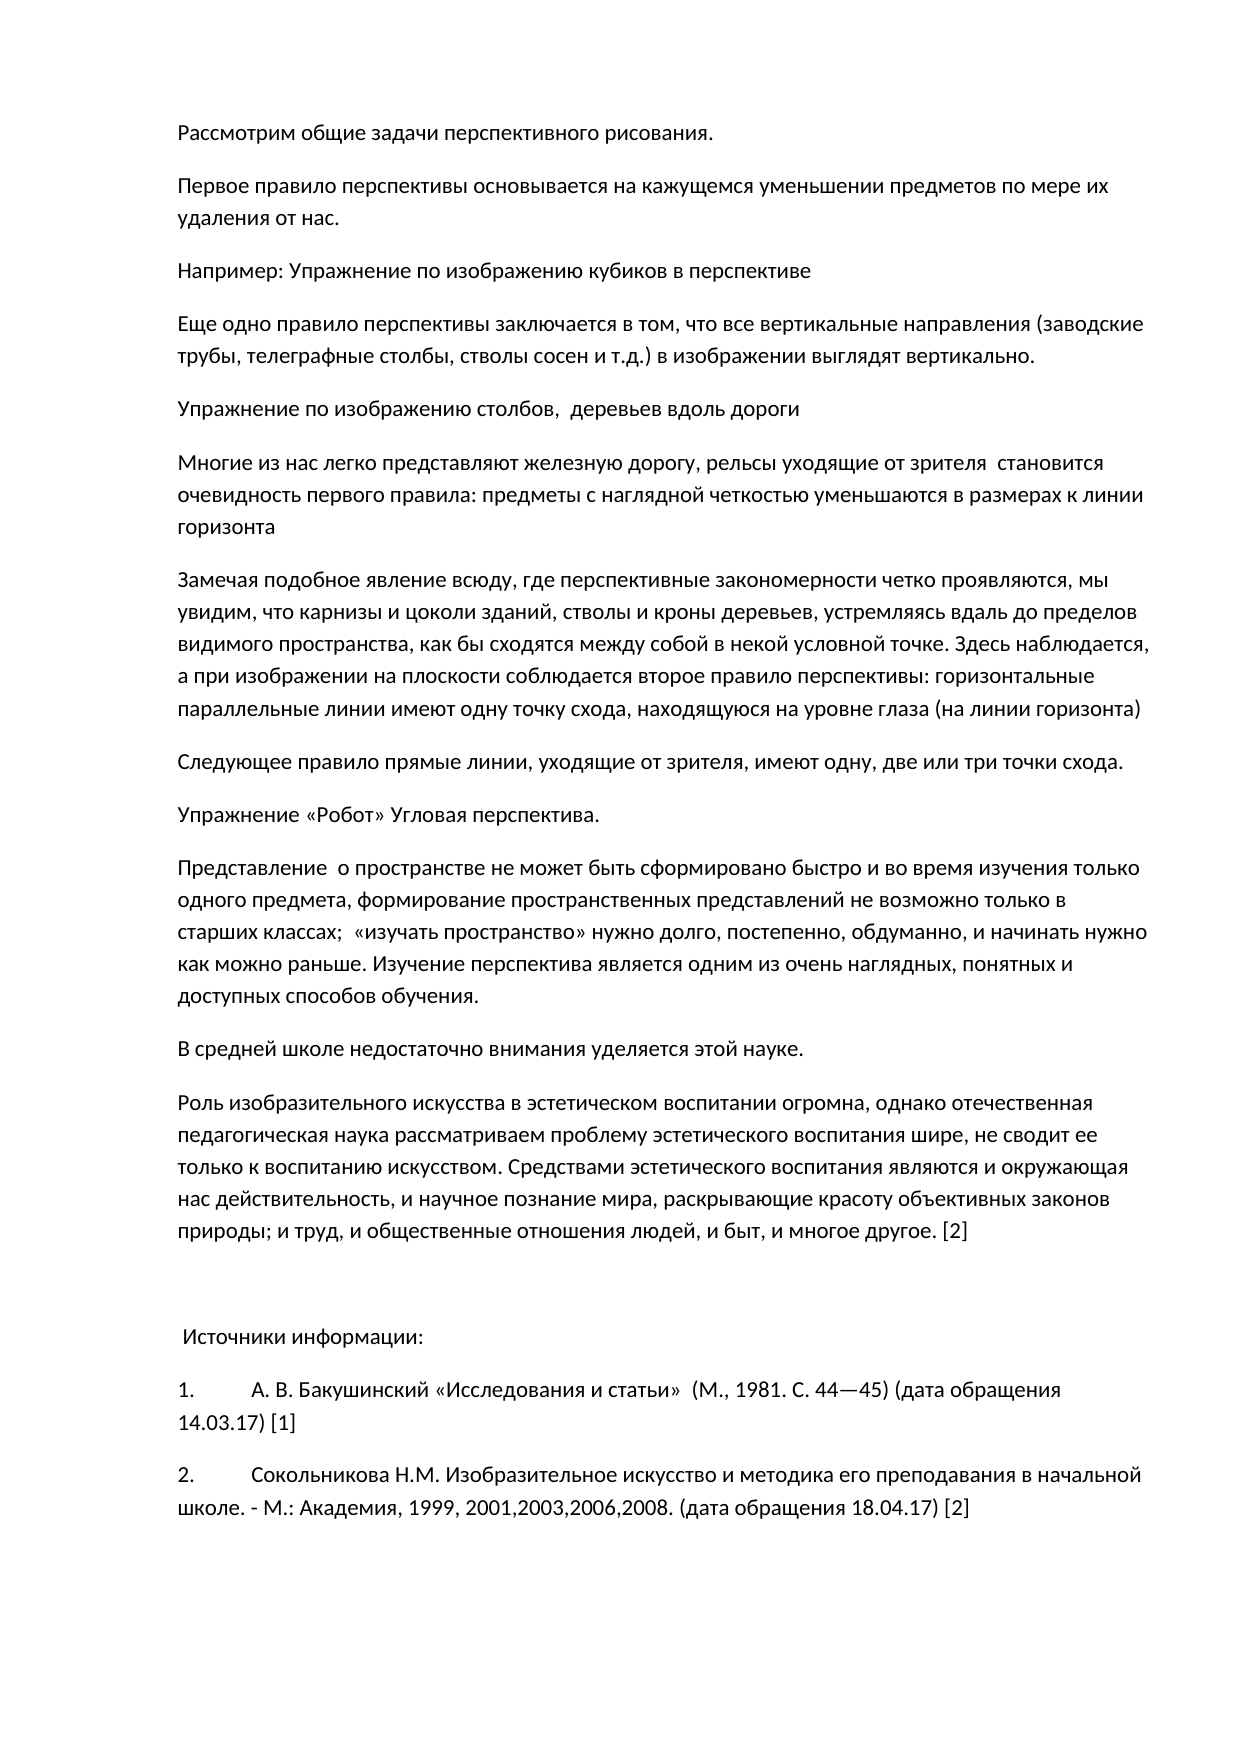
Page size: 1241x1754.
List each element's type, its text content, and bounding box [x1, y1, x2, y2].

text Рассмотрим общие задачи перспективного рисования. [177, 118, 1152, 146]
text Источники информации: [177, 1322, 1152, 1350]
text Роль изобразительного искусства в эстетическом воспитании огромна, однако отечественная педагогическая наука рассматриваем проблему эстетического воспитания шире, не сводит ее только к воспитанию искусством. Средствами эстетического воспитания являются и окружающая нас действительность, и научное познание мира, раскрывающие красоту объективных законов природы; и труд, и общественные отношения людей, и быт, и многое другое. [2] [177, 1088, 1152, 1244]
text Замечая подобное явление всюду, где перспективные закономерности четко проявляются, мы увидим, что карнизы и цоколи зданий, стволы и кроны деревьев, устремляясь вдаль до пределов видимого пространства, как бы сходятся между собой в некой условной точке. Здесь наблюдается, а при изображении на плоскости соблюдается второе правило перспективы: горизонтальные параллельные линии имеют одну точку схода, находящуюся на уровне глаза (на линии горизонта) [177, 565, 1152, 722]
text Представление о пространстве не может быть сформировано быстро и во время изучения только одного предмета, формирование пространственных представлений не возможно только в старших классах; «изучать пространство» нужно долго, постепенно, обдуманно, и начинать нужно как можно раньше. Изучение перспектива является одним из очень наглядных, понятных и доступных способов обучения. [177, 853, 1152, 1009]
text 1. А. В. Бакушинский «Исследования и статьи» (М., 1981. С. 44—45) (дата обращения 14.03.17) [1] [177, 1375, 1152, 1436]
text Упражнение «Робот» Угловая перспектива. [177, 800, 1152, 828]
text В средней школе недостаточно внимания уделяется этой науке. [177, 1034, 1152, 1063]
text Упражнение по изображению столбов, деревьев вдоль дороги [177, 394, 1152, 423]
text Например: Упражнение по изображению кубиков в перспективе [177, 256, 1152, 284]
text Следующее правило прямые линии, уходящие от зрителя, имеют одну, две или три точки схода. [177, 747, 1152, 775]
text 2. Сокольникова Н.М. Изобразительное искусство и методика его преподавания в начальной школе. - М.: Академия, 1999, 2001,2003,2006,2008. (дата обращения 18.04.17) [2] [177, 1461, 1152, 1521]
text Первое правило перспективы основывается на кажущемся уменьшении предметов по мере их удаления от нас. [177, 171, 1152, 231]
text Еще одно правило перспективы заключается в том, что все вертикальные направления (заводские трубы, телеграфные столбы, стволы сосен и т.д.) в изображении выглядят вертикально. [177, 309, 1152, 369]
text Многие из нас легко представляют железную дорогу, рельсы уходящие от зрителя становится очевидность первого правила: предметы с наглядной четкостью уменьшаются в размерах к линии горизонта [177, 448, 1152, 540]
